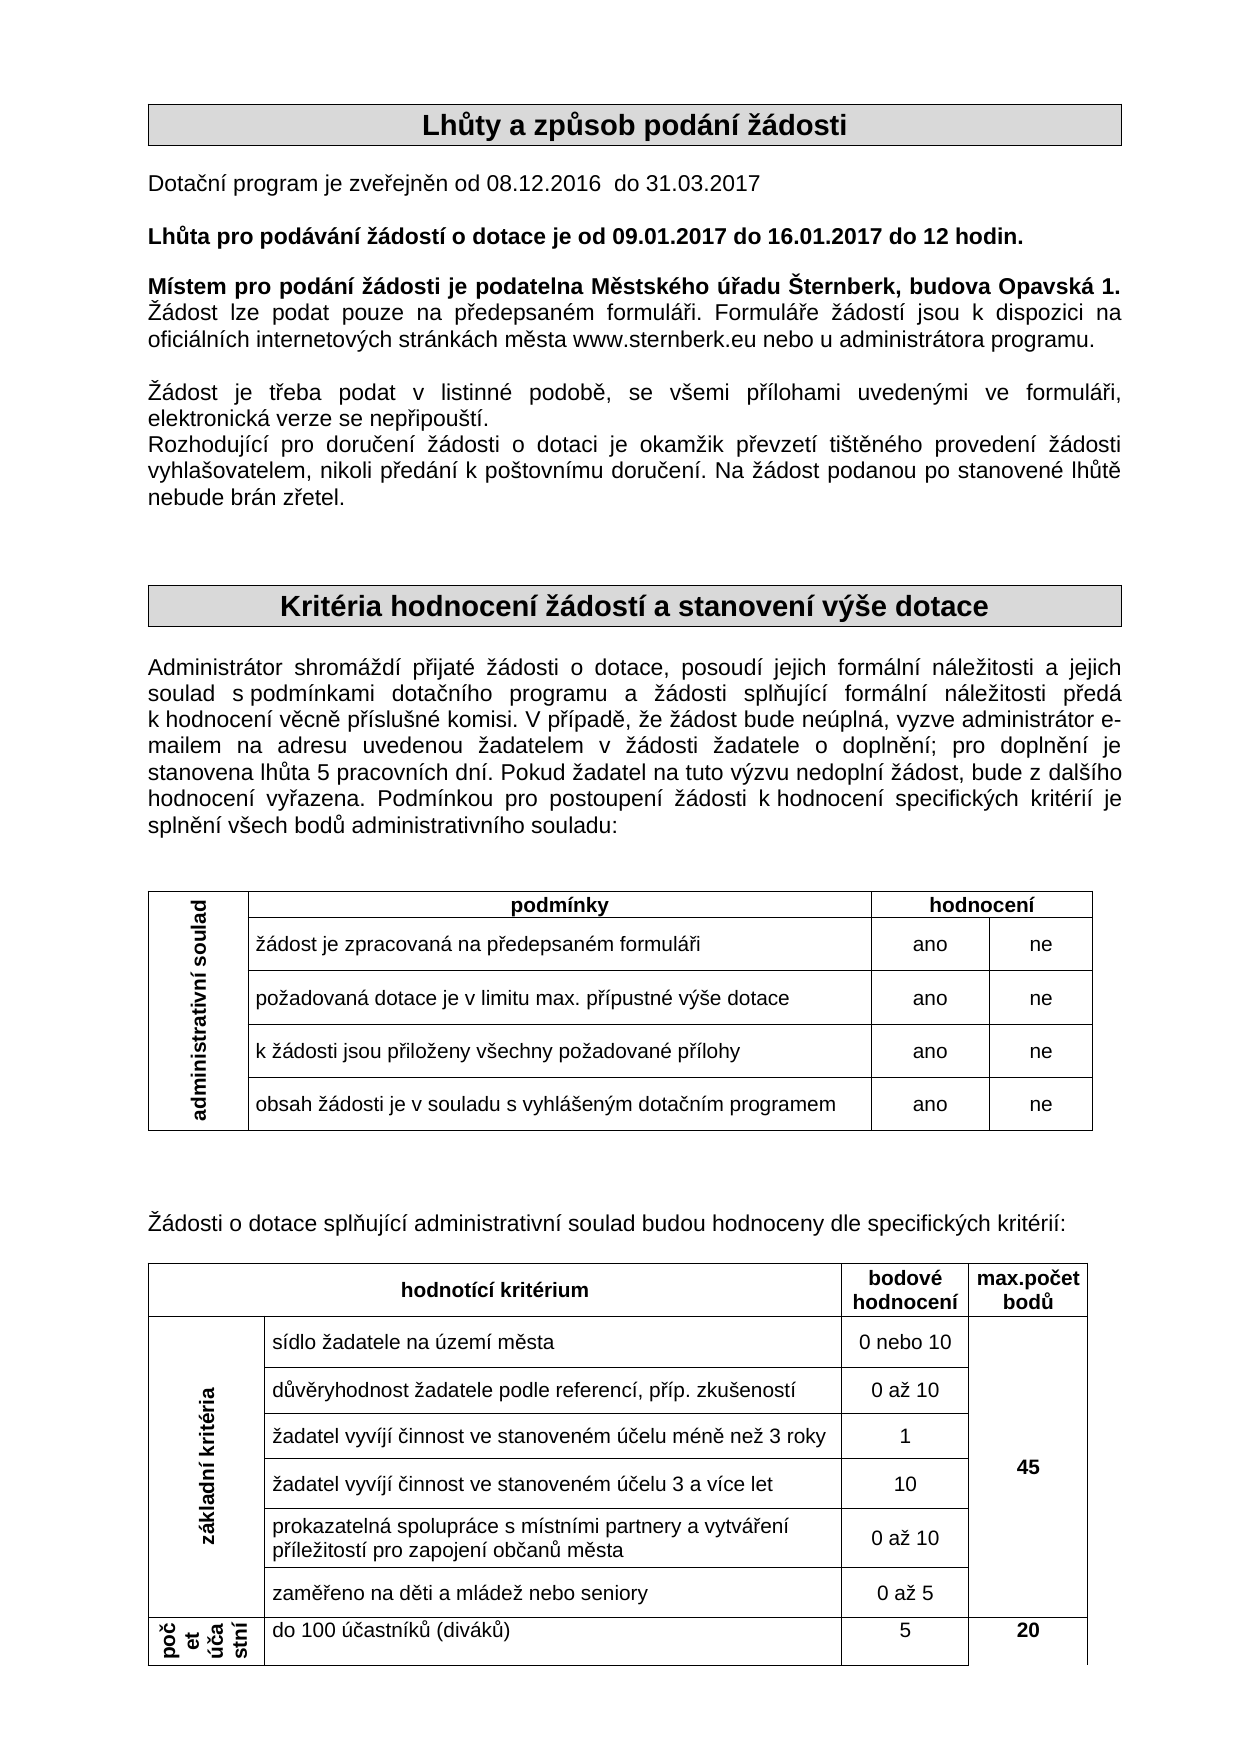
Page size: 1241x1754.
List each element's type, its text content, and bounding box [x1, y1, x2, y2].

table_cell 0 až 10 [842, 1368, 968, 1412]
table_cell 45 [969, 1317, 1087, 1617]
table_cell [149, 1618, 264, 1665]
table_cell ano [872, 1078, 989, 1130]
table_cell ano [872, 918, 989, 970]
table_cell žadatel vyvíjí činnost ve stanoveném účelu 3 a více let [265, 1459, 841, 1508]
table_cell k žádosti jsou přiloženy všechny požadované přílohy [249, 1025, 871, 1077]
table_cell obsah žádosti je v souladu s vyhlášeným dotačním programem [249, 1078, 871, 1130]
text Rozhodující pro doručení žádosti o dotaci je okamžik převzetí tištěného provedení žádosti vyhlašovatelem, nikoli předání k poštovnímu doručení. Na žádost podanou po stanovené lhůtě nebude brán zřetel. [148, 431, 1122, 510]
table_header hodnocení [872, 892, 1092, 917]
table_header Lhůty a způsob podání žádosti [149, 105, 1121, 145]
table_cell 0 až 10 [842, 1509, 968, 1567]
table_cell důvěryhodnost žadatele podle referencí, příp. zkušeností [265, 1368, 841, 1412]
table_cell ano [872, 971, 989, 1023]
text Žádost je třeba podat v listinné podobě, se všemi přílohami uvedenými ve formuláři, elektronická verze se nepřipouští. [148, 378, 1122, 431]
table_cell 0 až 5 [842, 1568, 968, 1617]
table_cell 1 [842, 1414, 968, 1458]
text Administrátor shromáždí přijaté žádosti o dotace, posoudí jejich formální náležitosti a jejich soulad s podmínkami dotačního programu a žádosti splňující formální náležitosti předá k hodnocení věcně příslušné komisi. V případě, že žádost bude neúplná, vyzve administrátor e-mailem na adresu uvedenou žadatelem v žádosti žadatele o doplnění; pro doplnění je stanovena lhůta 5 pracovních dní. Pokud žadatel na tuto výzvu nedoplní žádost, bude z dalšího hodnocení vyřazena. Podmínkou pro postoupení žádosti k hodnocení specifických kritérií je splnění všech bodů administrativního souladu: [148, 653, 1122, 838]
table_cell ne [990, 918, 1092, 970]
table_cell ne [990, 1025, 1092, 1077]
table_cell sídlo žadatele na území města [265, 1317, 841, 1367]
table_header Kritéria hodnocení žádostí a stanovení výše dotace [149, 586, 1121, 626]
table_header podmínky [249, 892, 871, 917]
table_cell žádost je zpracovaná na předepsaném formuláři [249, 918, 871, 970]
table_cell do 100 účastníků (diváků) [265, 1618, 841, 1665]
table_cell žadatel vyvíjí činnost ve stanoveném účelu méně než 3 roky [265, 1414, 841, 1458]
table_cell ne [990, 971, 1092, 1023]
text Lhůta pro podávání žádostí o dotace je od 09.01.2017 do 16.01.2017 do 12 hodin. [148, 223, 1122, 249]
table_cell zaměřeno na děti a mládež nebo seniory [265, 1568, 841, 1617]
table_cell požadovaná dotace je v limitu max. přípustné výše dotace [249, 971, 871, 1023]
text Žádosti o dotace splňující administrativní soulad budou hodnoceny dle specifických kritérií: [148, 1210, 1122, 1236]
table_cell 5 [842, 1618, 968, 1665]
table_header hodnotící kritérium [149, 1264, 841, 1316]
table_cell základní kritéria [149, 1317, 264, 1617]
table_cell prokazatelná spolupráce s místními partnery a vytváření příležitostí pro zapojení občanů města [265, 1509, 841, 1567]
table_cell 0 nebo 10 [842, 1317, 968, 1367]
table_cell 20 [969, 1618, 1087, 1665]
table_header bodové hodnocení [842, 1264, 968, 1316]
table_header max.počet bodů [969, 1264, 1087, 1316]
text Místem pro podání žádosti je podatelna Městského úřadu Šternberk, budova Opavská 1. Žádost lze podat pouze na předepsaném formuláři. Formuláře žádostí jsou k dispozici na oficiálních internetových stránkách města www.sternberk.eu nebo u administrátora programu. [148, 273, 1122, 352]
table_header administrativní soulad [149, 892, 248, 1130]
table_cell ne [990, 1078, 1092, 1130]
table_cell 10 [842, 1459, 968, 1508]
table_cell ano [872, 1025, 989, 1077]
text Dotační program je zveřejněn od 08.12.2016 do 31.03.2017 [148, 170, 1122, 196]
